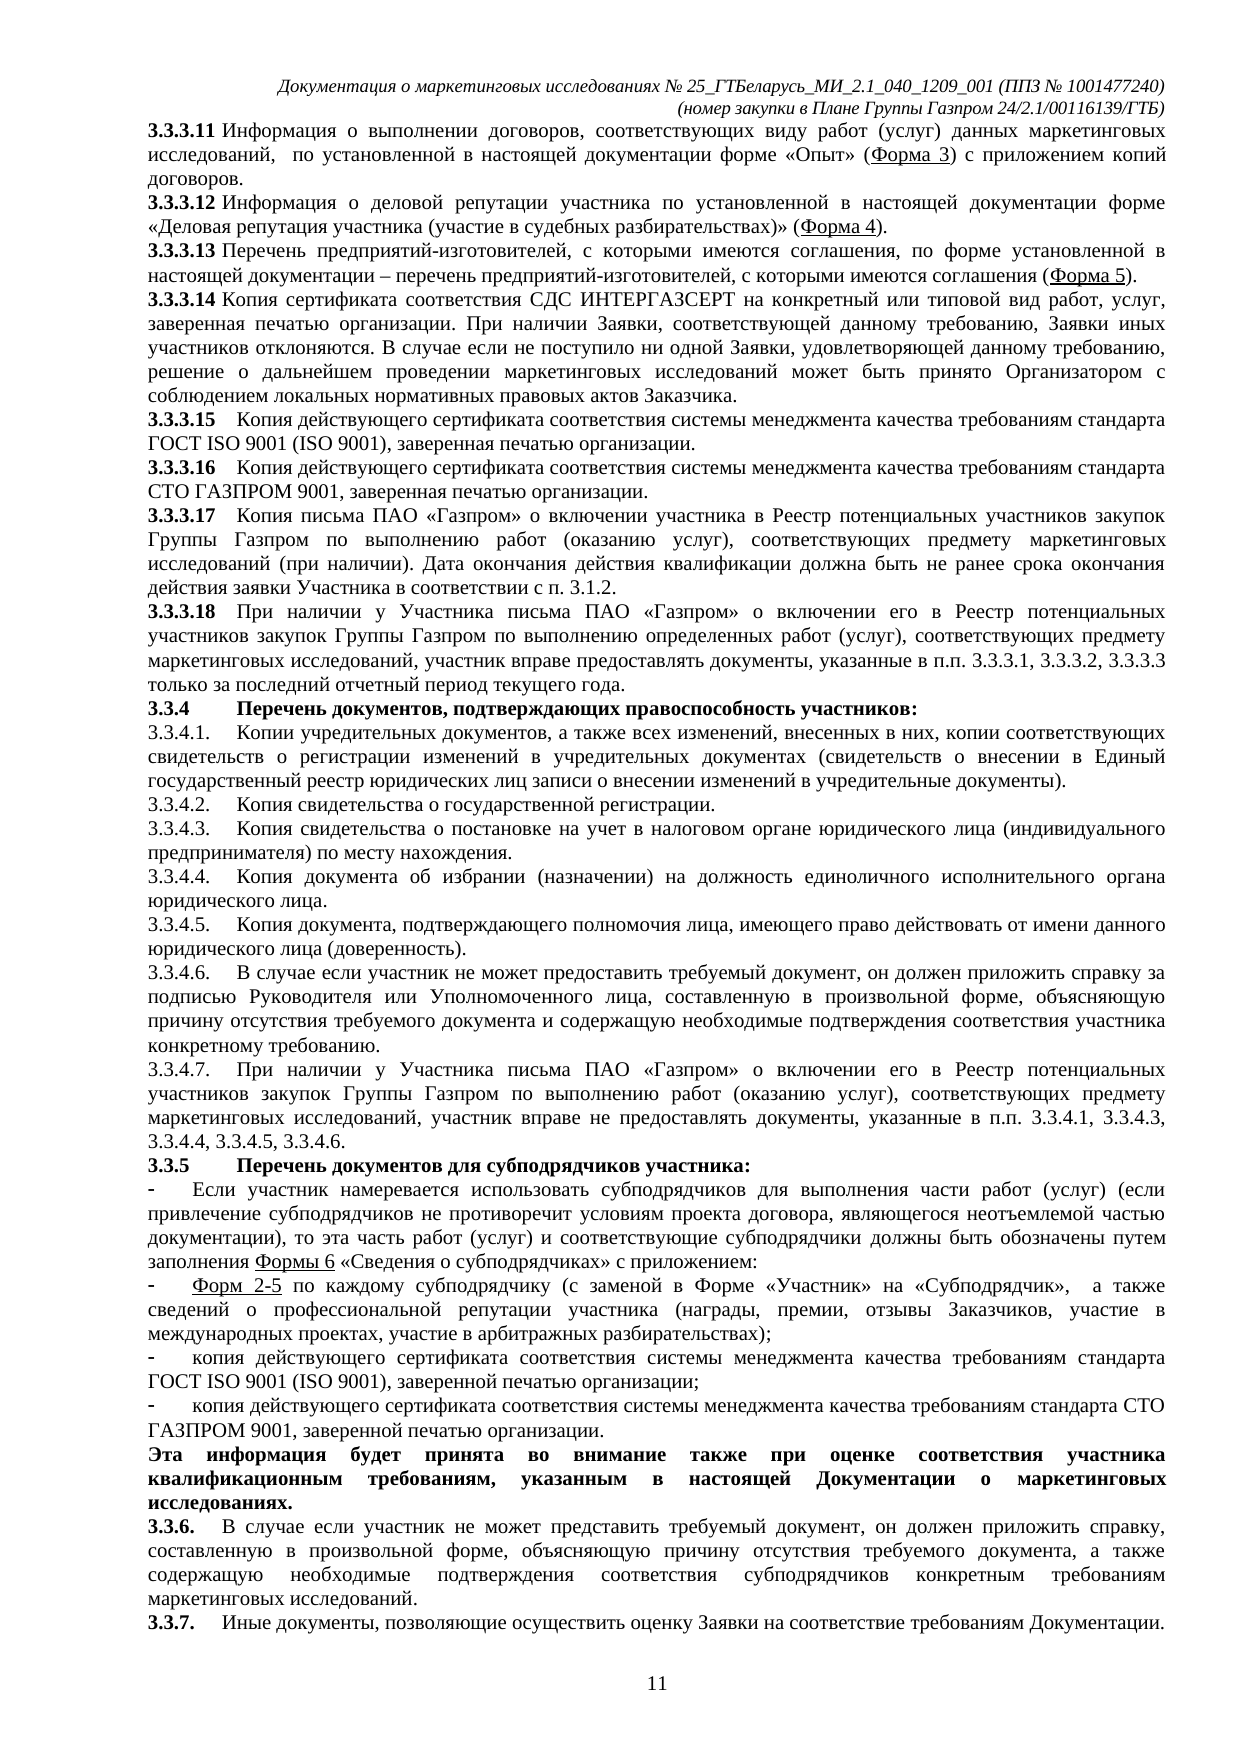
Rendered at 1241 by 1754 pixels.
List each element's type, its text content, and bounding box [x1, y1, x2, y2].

list копия действующего сертификата соответствия системы менеджмента качества требованиям стандарта ГОСТ ISO 9001 (ISO 9001), заверенной печатью организации; [148, 1345, 1166, 1393]
list Копия сертификата соответствия СДС ИНТЕРГАЗСЕРТ на конкретный или типовой вид работ, услуг, заверенная печатью организации. При наличии Заявки, соответствующей данному требованию, Заявки иных участников отклоняются. В случае если не поступило ни одной Заявки, удовлетворяющей данному требованию, решение о дальнейшем проведении маркетинговых исследований может быть принято Организатором с соблюдением локальных нормативных правовых актов Заказчика. [148, 287, 1166, 407]
list Информация о выполнении договоров, соответствующих виду работ (услуг) данных маркетинговых исследований, по установленной в настоящей документации форме «Опыт» (Форма 3) с приложением копий договоров. [148, 118, 1166, 190]
list В случае если участник не может предоставить требуемый документ, он должен приложить справку за подписью Руководителя или Уполномоченного лица, составленную в произвольной форме, объясняющую причину отсутствия требуемого документа и содержащую необходимые подтверждения соответствия участника конкретному требованию. [148, 960, 1166, 1057]
list Перечень предприятий-изготовителей, с которыми имеются соглашения, по форме установленной в настоящей документации – перечень предприятий-изготовителей, с которыми имеются соглашения (Форма 5). [148, 238, 1166, 287]
list Перечень документов для субподрядчиков участника: [148, 1153, 1166, 1177]
list Копия документа, подтверждающего полномочия лица, имеющего право действовать от имени данного юридического лица (доверенность). [148, 912, 1166, 960]
list Копия документа об избрании (назначении) на должность единоличного исполнительного органа юридического лица. [148, 864, 1166, 912]
list При наличии у Участника письма ПАО «Газпром» о включении его в Реестр потенциальных участников закупок Группы Газпром по выполнению определенных работ (услуг), соответствующих предмету маркетинговых исследований, участник вправе предоставлять документы, указанные в п.п. 3.3.3.1, 3.3.3.2, 3.3.3.3 только за последний отчетный период текущего года. [148, 599, 1166, 696]
list Копии учредительных документов, а также всех изменений, внесенных в них, копии соответствующих свидетельств о регистрации изменений в учредительных документах (свидетельств о внесении в Единый государственный реестр юридических лиц записи о внесении изменений в учредительные документы). [148, 720, 1166, 792]
list Иные документы, позволяющие осуществить оценку Заявки на соответствие требованиям Документации. [148, 1610, 1166, 1634]
list Копия действующего сертификата соответствия системы менеджмента качества требованиям стандарта СТО ГАЗПРОМ 9001, заверенная печатью организации. [148, 455, 1166, 503]
list Перечень документов, подтверждающих правоспособность участников: [148, 696, 1166, 720]
list Копия письма ПАО «Газпром» о включении участника в Реестр потенциальных участников закупок Группы Газпром по выполнению работ (оказанию услуг), соответствующих предмету маркетинговых исследований (при наличии). Дата окончания действия квалификации должна быть не ранее срока окончания действия заявки Участника в соответствии с п. 3.1.2. [148, 503, 1166, 599]
list Копия действующего сертификата соответствия системы менеджмента качества требованиям стандарта ГОСТ ISO 9001 (ISO 9001), заверенная печатью организации. [148, 407, 1166, 455]
text Эта информация будет принята во внимание также при оценке соответствия участника квалификационным требованиям, указанным в настоящей Документации о маркетинговых исследованиях. [148, 1442, 1166, 1514]
list Если участник намеревается использовать субподрядчиков для выполнения части работ (услуг) (если привлечение субподрядчиков не противоречит условиям проекта договора, являющегося неотъемлемой частью документации), то эта часть работ (услуг) и соответствующие субподрядчики должны быть обозначены путем заполнения Формы 6 «Сведения о субподрядчиках» с приложением: [148, 1177, 1166, 1273]
list В случае если участник не может представить требуемый документ, он должен приложить справку, составленную в произвольной форме, объясняющую причину отсутствия требуемого документа, а также содержащую необходимые подтверждения соответствия субподрядчиков конкретным требованиям маркетинговых исследований. [148, 1514, 1166, 1610]
list Информация о деловой репутации участника по установленной в настоящей документации форме «Деловая репутация участника (участие в судебных разбирательствах)» (Форма 4). [148, 190, 1166, 238]
list Копия свидетельства о государственной регистрации. [148, 792, 1166, 816]
list Форм 2-5 по каждому субподрядчику (с заменой в Форме «Участник» на «Субподрядчик», а также сведений о профессиональной репутации участника (награды, премии, отзывы Заказчиков, участие в международных проектах, участие в арбитражных разбирательствах); [148, 1273, 1166, 1345]
list копия действующего сертификата соответствия системы менеджмента качества требованиям стандарта СТО ГАЗПРОМ 9001, заверенной печатью организации. [148, 1393, 1166, 1442]
list Копия свидетельства о постановке на учет в налоговом органе юридического лица (индивидуального предпринимателя) по месту нахождения. [148, 816, 1166, 864]
list При наличии у Участника письма ПАО «Газпром» о включении его в Реестр потенциальных участников закупок Группы Газпром по выполнению работ (оказанию услуг), соответствующих предмету маркетинговых исследований, участник вправе не предоставлять документы, указанные в п.п. 3.3.4.1, 3.3.4.3, 3.3.4.4, 3.3.4.5, 3.3.4.6. [148, 1057, 1166, 1153]
